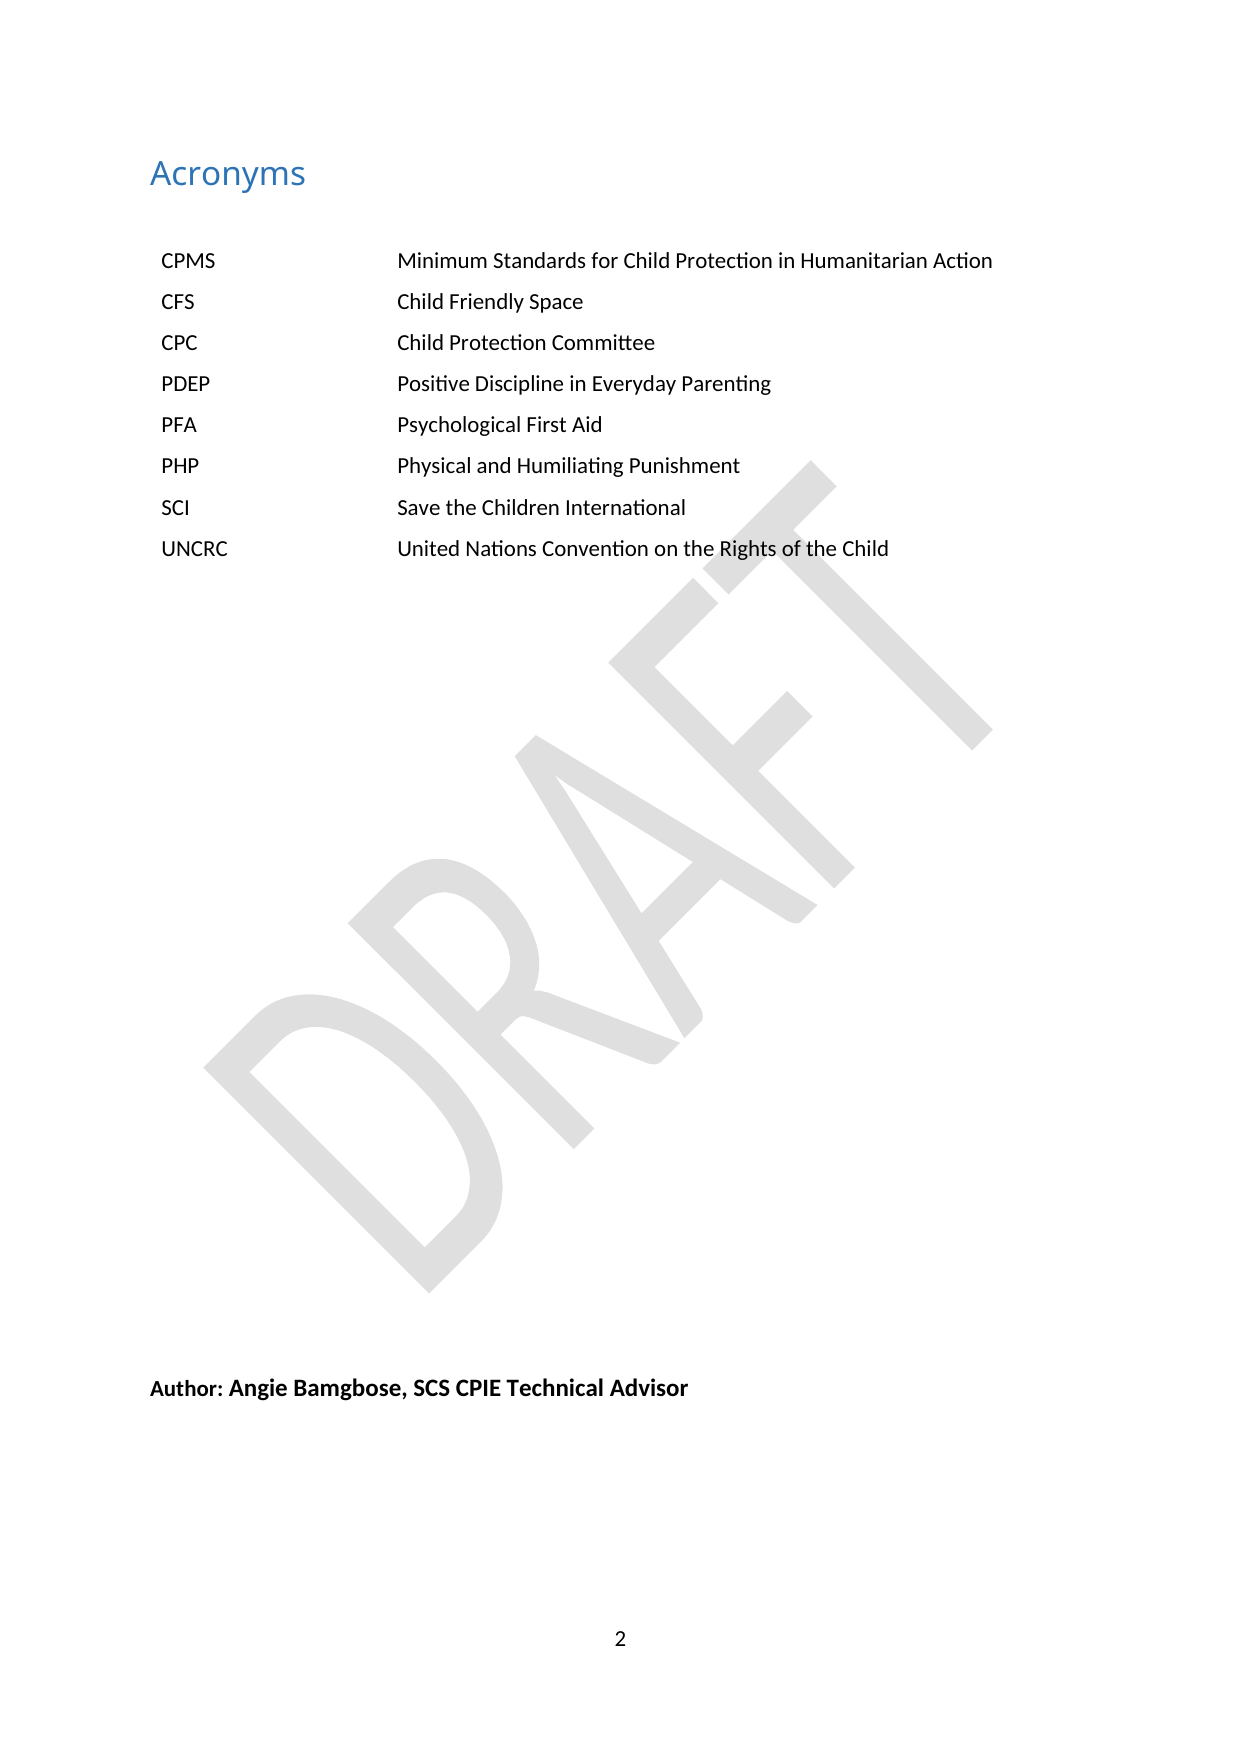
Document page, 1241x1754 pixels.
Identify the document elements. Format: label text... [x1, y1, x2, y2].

table_cell Psychological First Aid [386, 410, 1089, 452]
table_cell Physical and Humiliating Punishment [386, 452, 1089, 493]
table_header Minimum Standards for Child Protection in Humanitarian Action [386, 246, 1089, 287]
text Author: Angie Bamgbose, SCS CPIE Technical Advisor [150, 1372, 1090, 1402]
table_cell PHP [150, 452, 386, 493]
table_cell CFS [150, 287, 386, 328]
table_cell Positive Discipline in Everyday Parenting [386, 369, 1089, 410]
subtitle Acronyms [150, 150, 1090, 195]
table_cell United Nations Convention on the Rights of the Child [386, 534, 1089, 575]
table_cell PFA [150, 410, 386, 452]
table_cell CPC [150, 328, 386, 369]
table_cell Save the Children International [386, 493, 1089, 534]
table_cell PDEP [150, 369, 386, 410]
table_cell UNCRC [150, 534, 386, 575]
table_cell Child Friendly Space [386, 287, 1089, 328]
table_header CPMS [150, 246, 386, 287]
table_cell Child Protection Committee [386, 328, 1089, 369]
table_cell SCI [150, 493, 386, 534]
